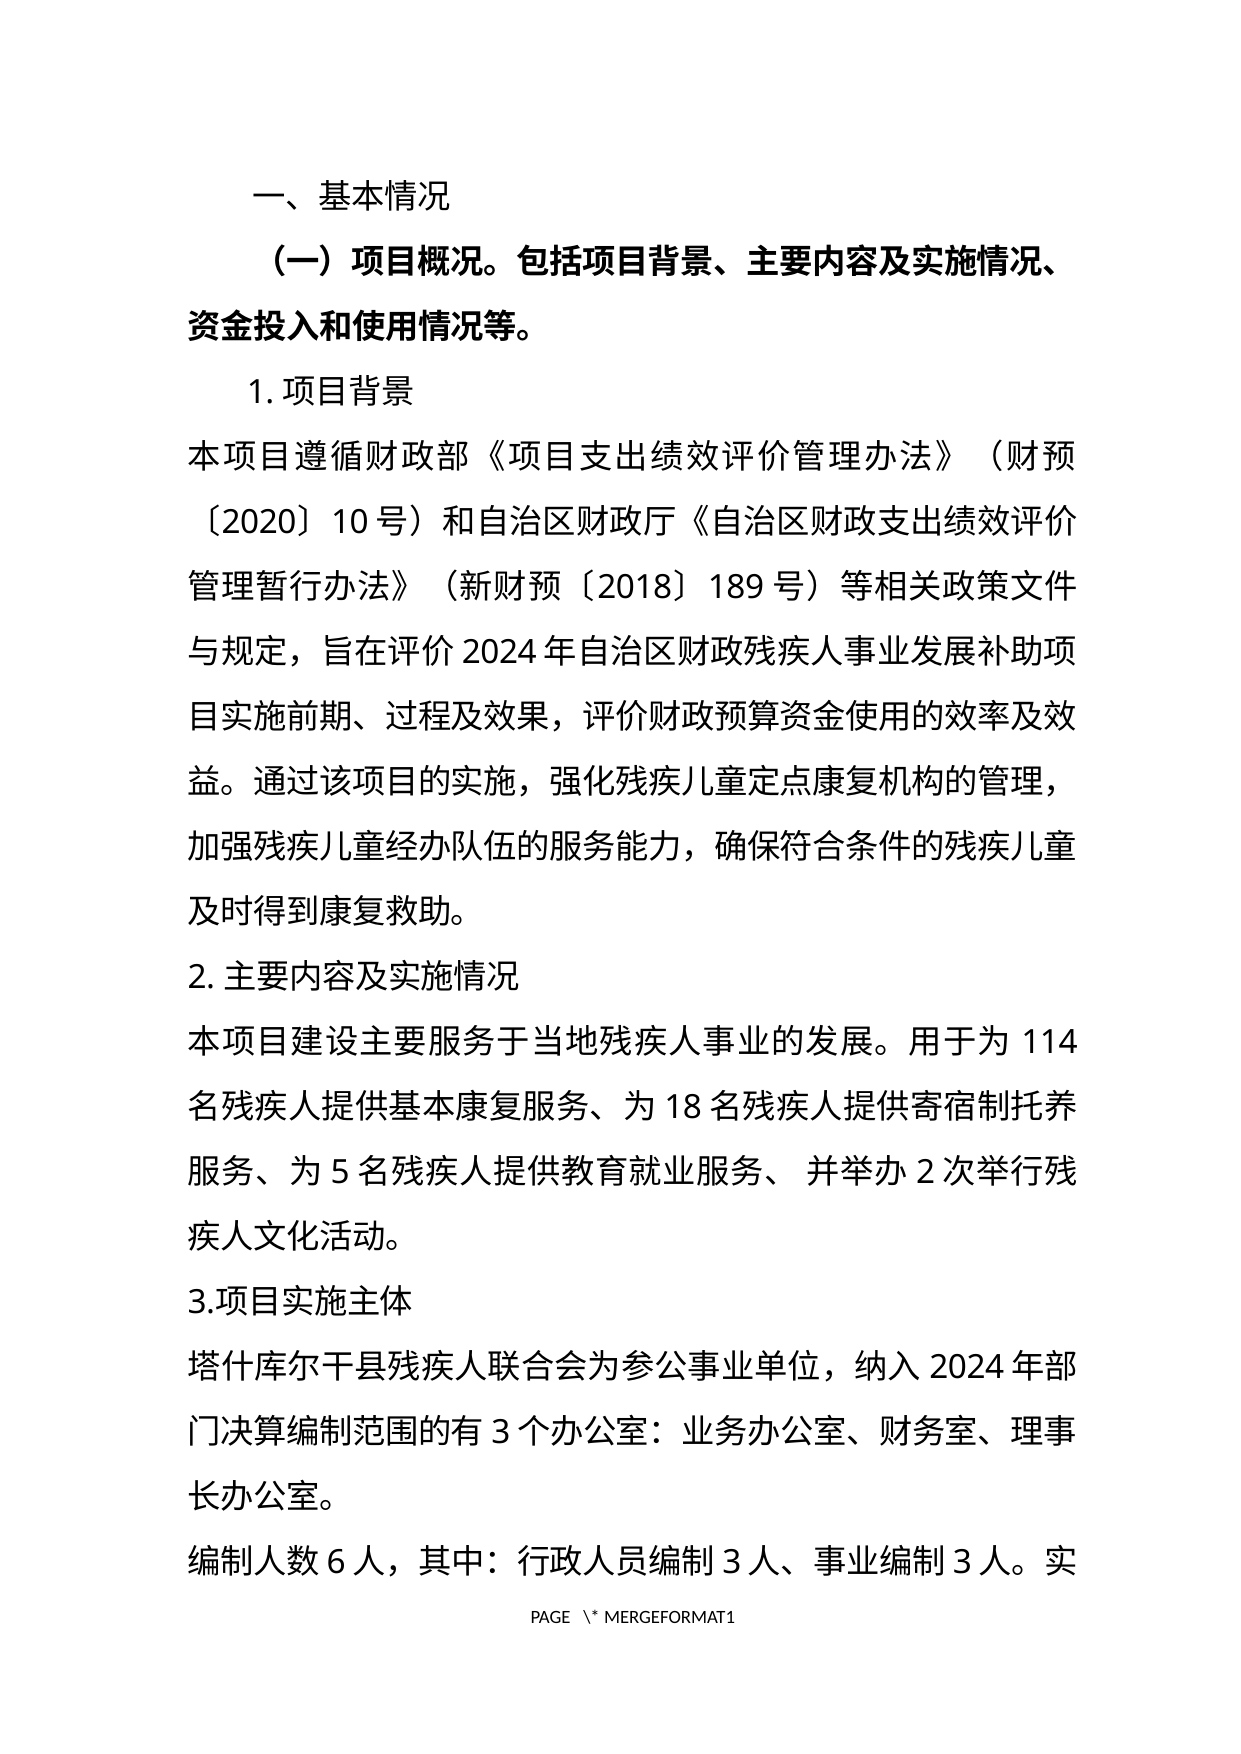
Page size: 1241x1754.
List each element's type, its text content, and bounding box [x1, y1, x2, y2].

text （一）项目概况。包括项目背景、主要内容及实施情况、资金投入和使用情况等。 [187, 227, 1078, 357]
text 一、基本情况 [187, 162, 1078, 227]
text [187, 357, 1078, 1592]
